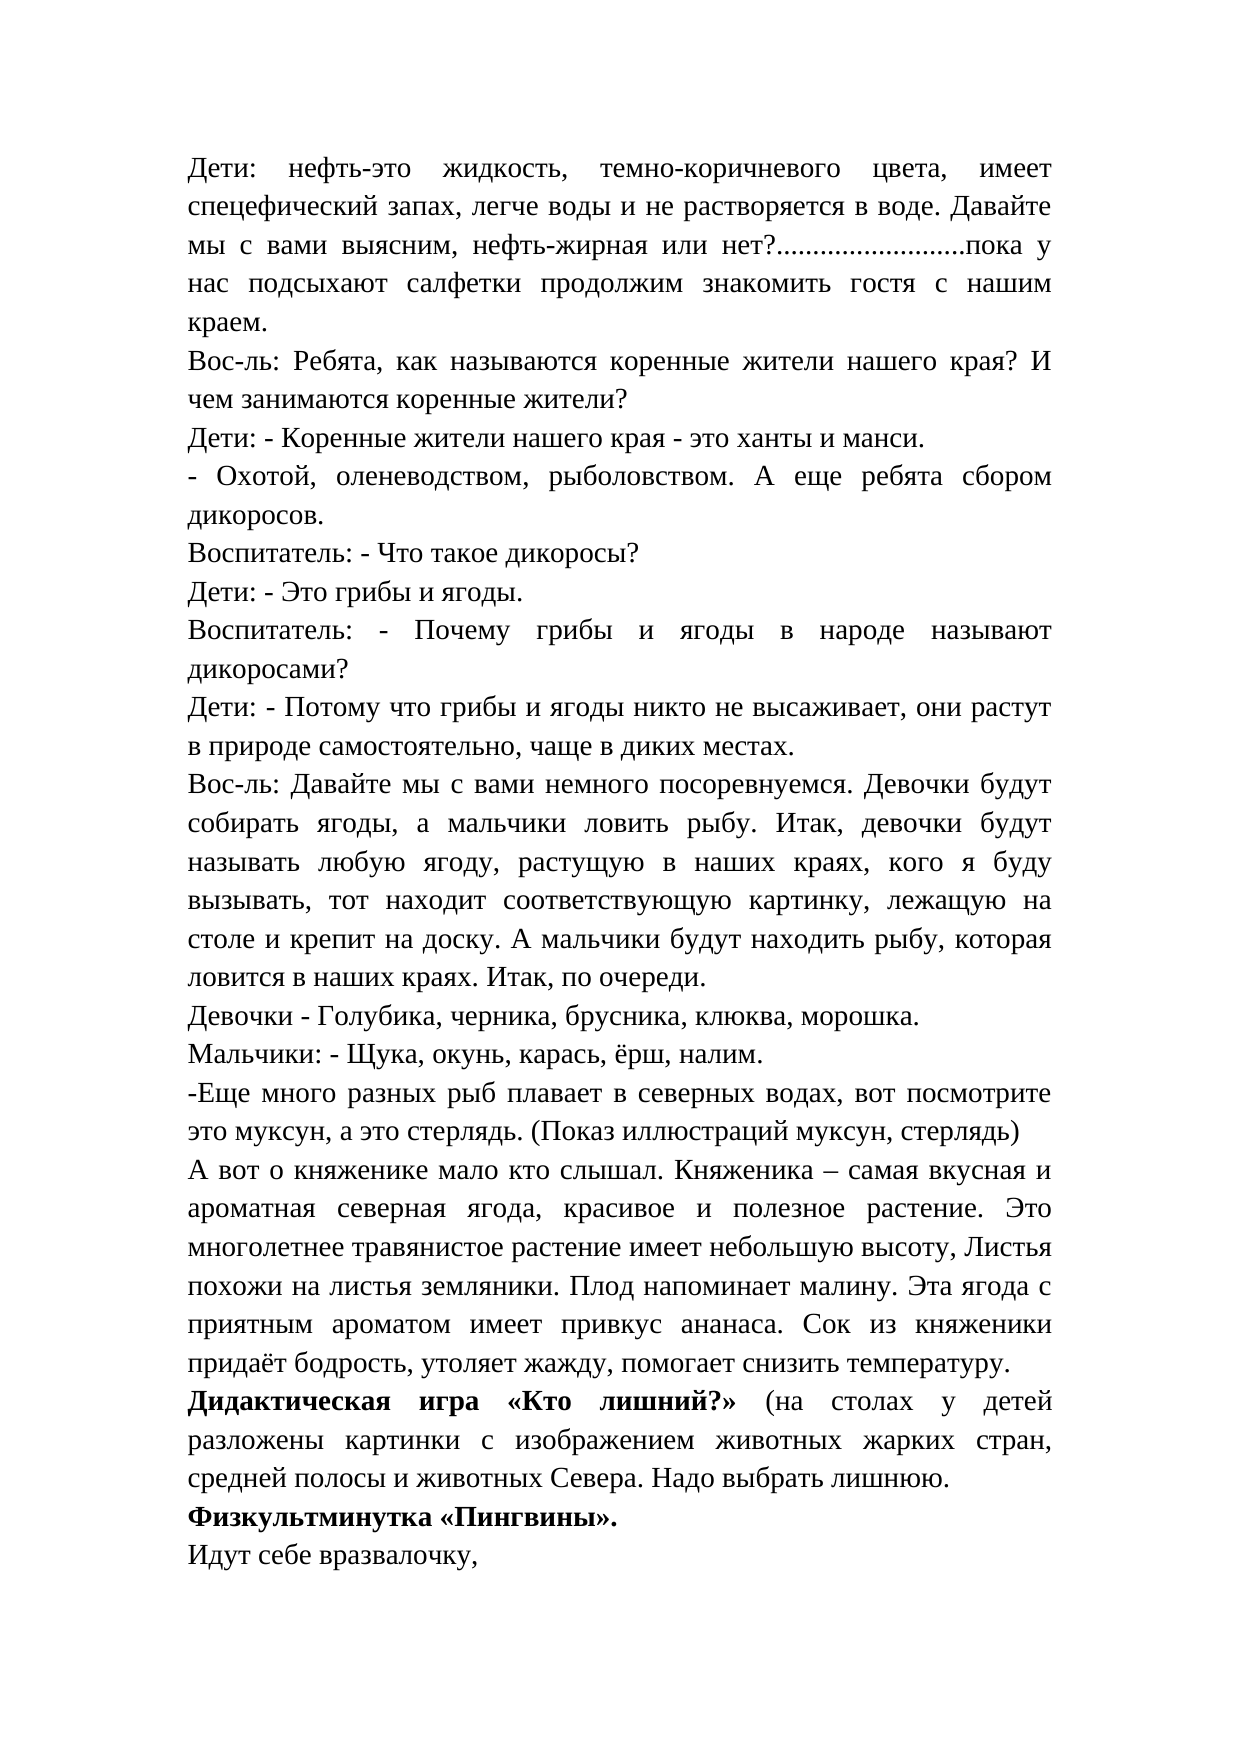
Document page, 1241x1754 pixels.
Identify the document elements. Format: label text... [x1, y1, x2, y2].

text Дидактическая игра «Кто лишний?» (на столах у детей разложены картинки с изображением животных жарких стран, средней полосы и животных Севера. Надо выбрать лишнюю. [187, 1383, 1053, 1494]
text Воспитатель: - Что такое дикоросы? [187, 535, 1053, 569]
text Дети: - Потому что грибы и ягоды никто не высаживает, они растут в природе самостоятельно, чаще в диких местах. [187, 689, 1053, 762]
text А вот о княженике мало кто слышал. Княженика – самая вкусная и ароматная северная ягода, красивое и полезное растение. Это многолетнее травянистое растение имеет небольшую высоту, Листья похожи на листья земляники. Плод напоминает малину. Эта ягода с приятным ароматом имеет привкус ананаса. Сок из княженики придаёт бодрость, утоляет жажду, помогает снизить температуру. [187, 1152, 1053, 1378]
text Мальчики: - Щука, окунь, карась, ёрш, налим. [187, 1036, 1053, 1070]
text -Еще много разных рыб плавает в северных водах, вот посмотрите это муксун, а это стерлядь. (Показ иллюстраций муксун, стерлядь) [187, 1075, 1053, 1147]
text Физкультминутка «Пингвины». [187, 1499, 1053, 1532]
text Вос-ль: Давайте мы с вами немного посоревнуемся. Девочки будут собирать ягоды, а мальчики ловить рыбу. Итак, девочки будут называть любую ягоду, растущую в наших краях, кого я буду вызывать, тот находит соответствующую картинку, лежащую на столе и крепит на доску. А мальчики будут находить рыбу, которая ловится в наших краях. Итак, по очереди. [187, 767, 1053, 993]
text - Охотой, оленеводством, рыболовством. А еще ребята сбором дикоросов. [187, 458, 1053, 530]
text Дети: нефть-это жидкость, темно-коричневого цвета, имеет спецефический запах, легче воды и не растворяется в воде. Давайте мы с вами выясним, нефть-жирная или нет?..........................пока у нас подсыхают салфетки продолжим знакомить гостя с нашим краем. [187, 150, 1053, 338]
text Идут себе вразвалочку, [187, 1537, 1053, 1571]
text Девочки - Голубика, черника, брусника, клюква, морошка. [187, 998, 1053, 1031]
text Вос-ль: Ребята, как называются коренные жители нашего края? И чем занимаются коренные жители? [187, 343, 1053, 415]
text Дети: - Коренные жители нашего края - это ханты и манси. [187, 420, 1053, 453]
text Воспитатель: - Почему грибы и ягоды в народе называют дикоросами? [187, 612, 1053, 684]
text Дети: - Это грибы и ягоды. [187, 574, 1053, 607]
